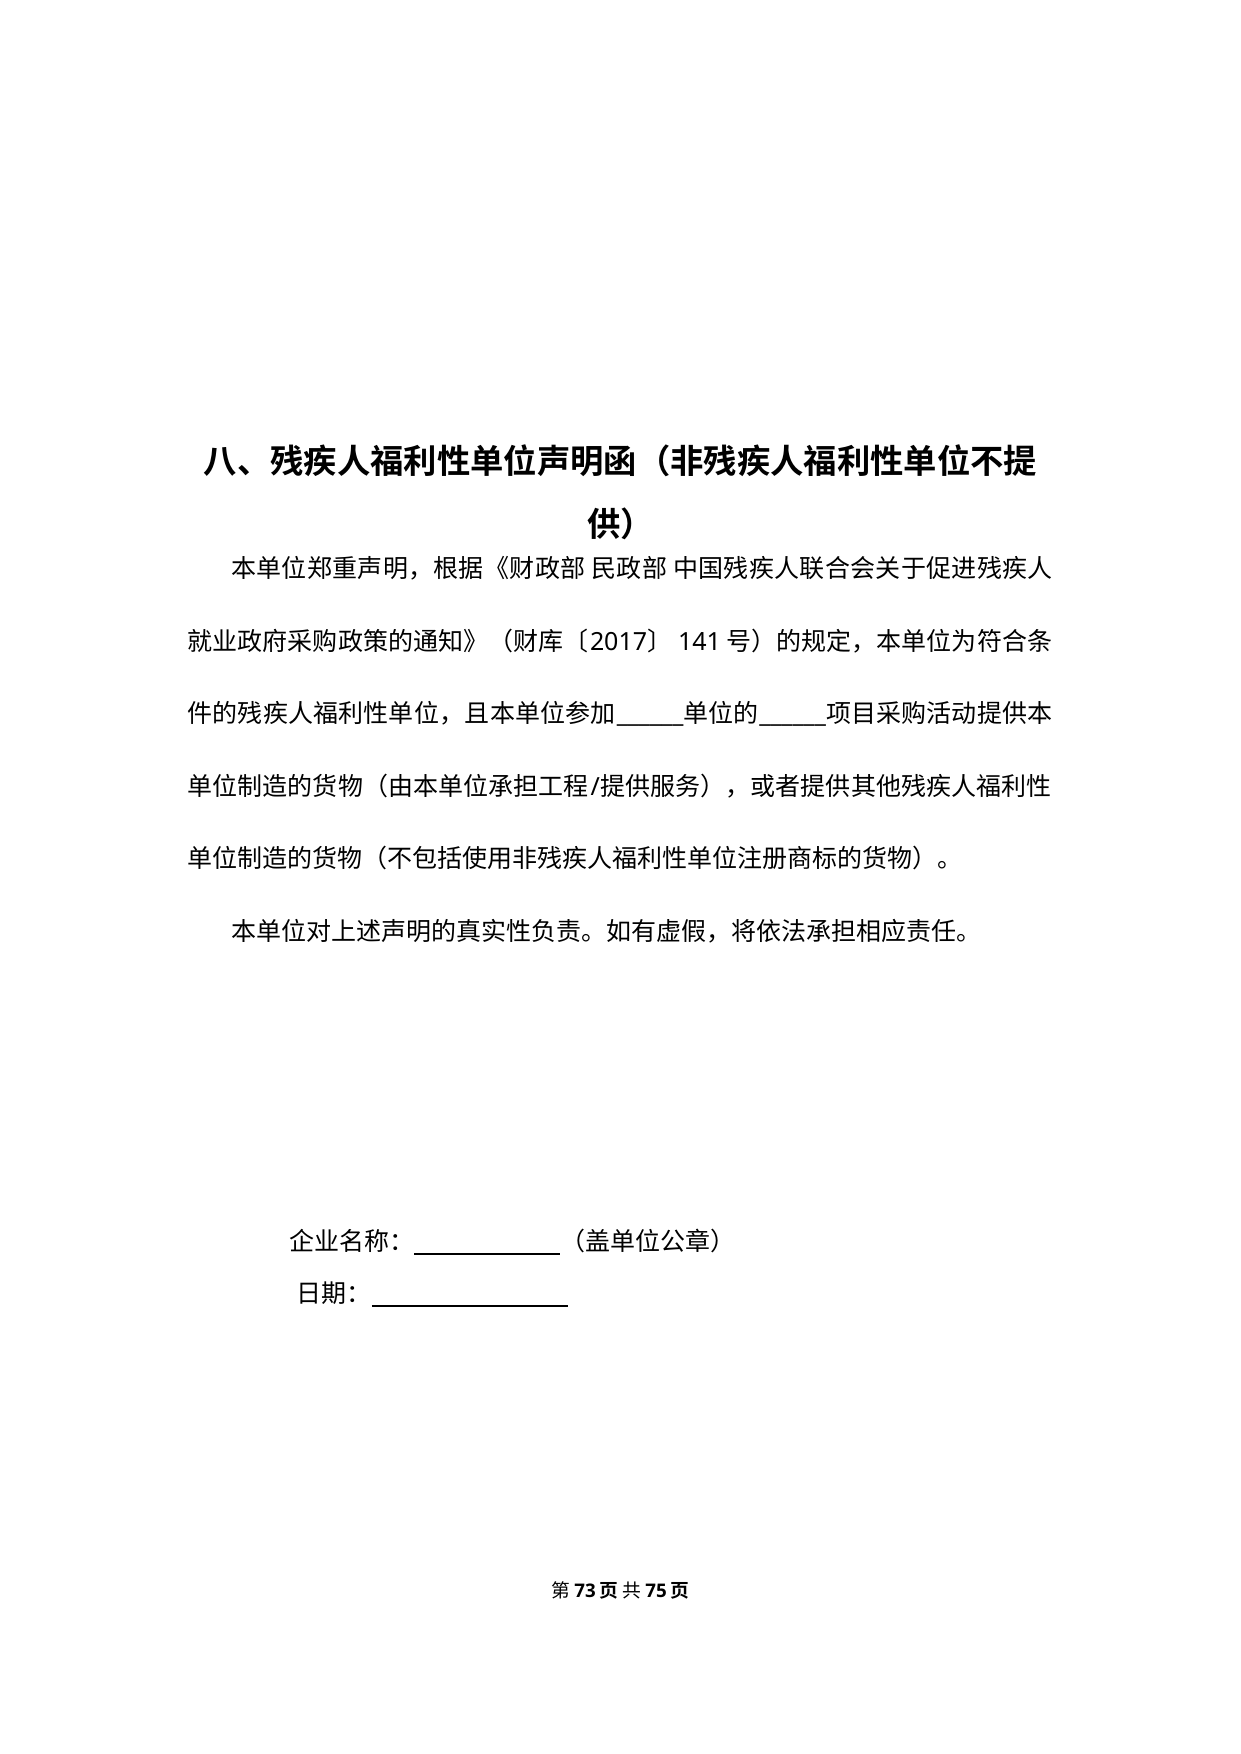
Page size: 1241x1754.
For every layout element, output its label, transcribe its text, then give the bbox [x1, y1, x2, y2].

text 企业名称： （盖单位公章） [187, 1209, 1053, 1261]
text 本单位郑重声明，根据《财政部 民政部 中国残疾人联合会关于促进残疾人就业政府采购政策的通知》（财库〔2017〕 141号）的规定，本单位为符合条件的残疾人福利性单位，且本单位参加______单位的______项目采购活动提供本单位制造的货物（由本单位承担工程/提供服务），或者提供其他残疾人福利性单位制造的货物（不包括使用非残疾人福利性单位注册商标的货物）。 [187, 549, 1053, 875]
text 八、残疾人福利性单位声明函（非残疾人福利性单位不提供） [187, 424, 1053, 549]
text 日期： [187, 1261, 1053, 1313]
text 本单位对上述声明的真实性负责。如有虚假，将依法承担相应责任。 [187, 911, 1053, 947]
